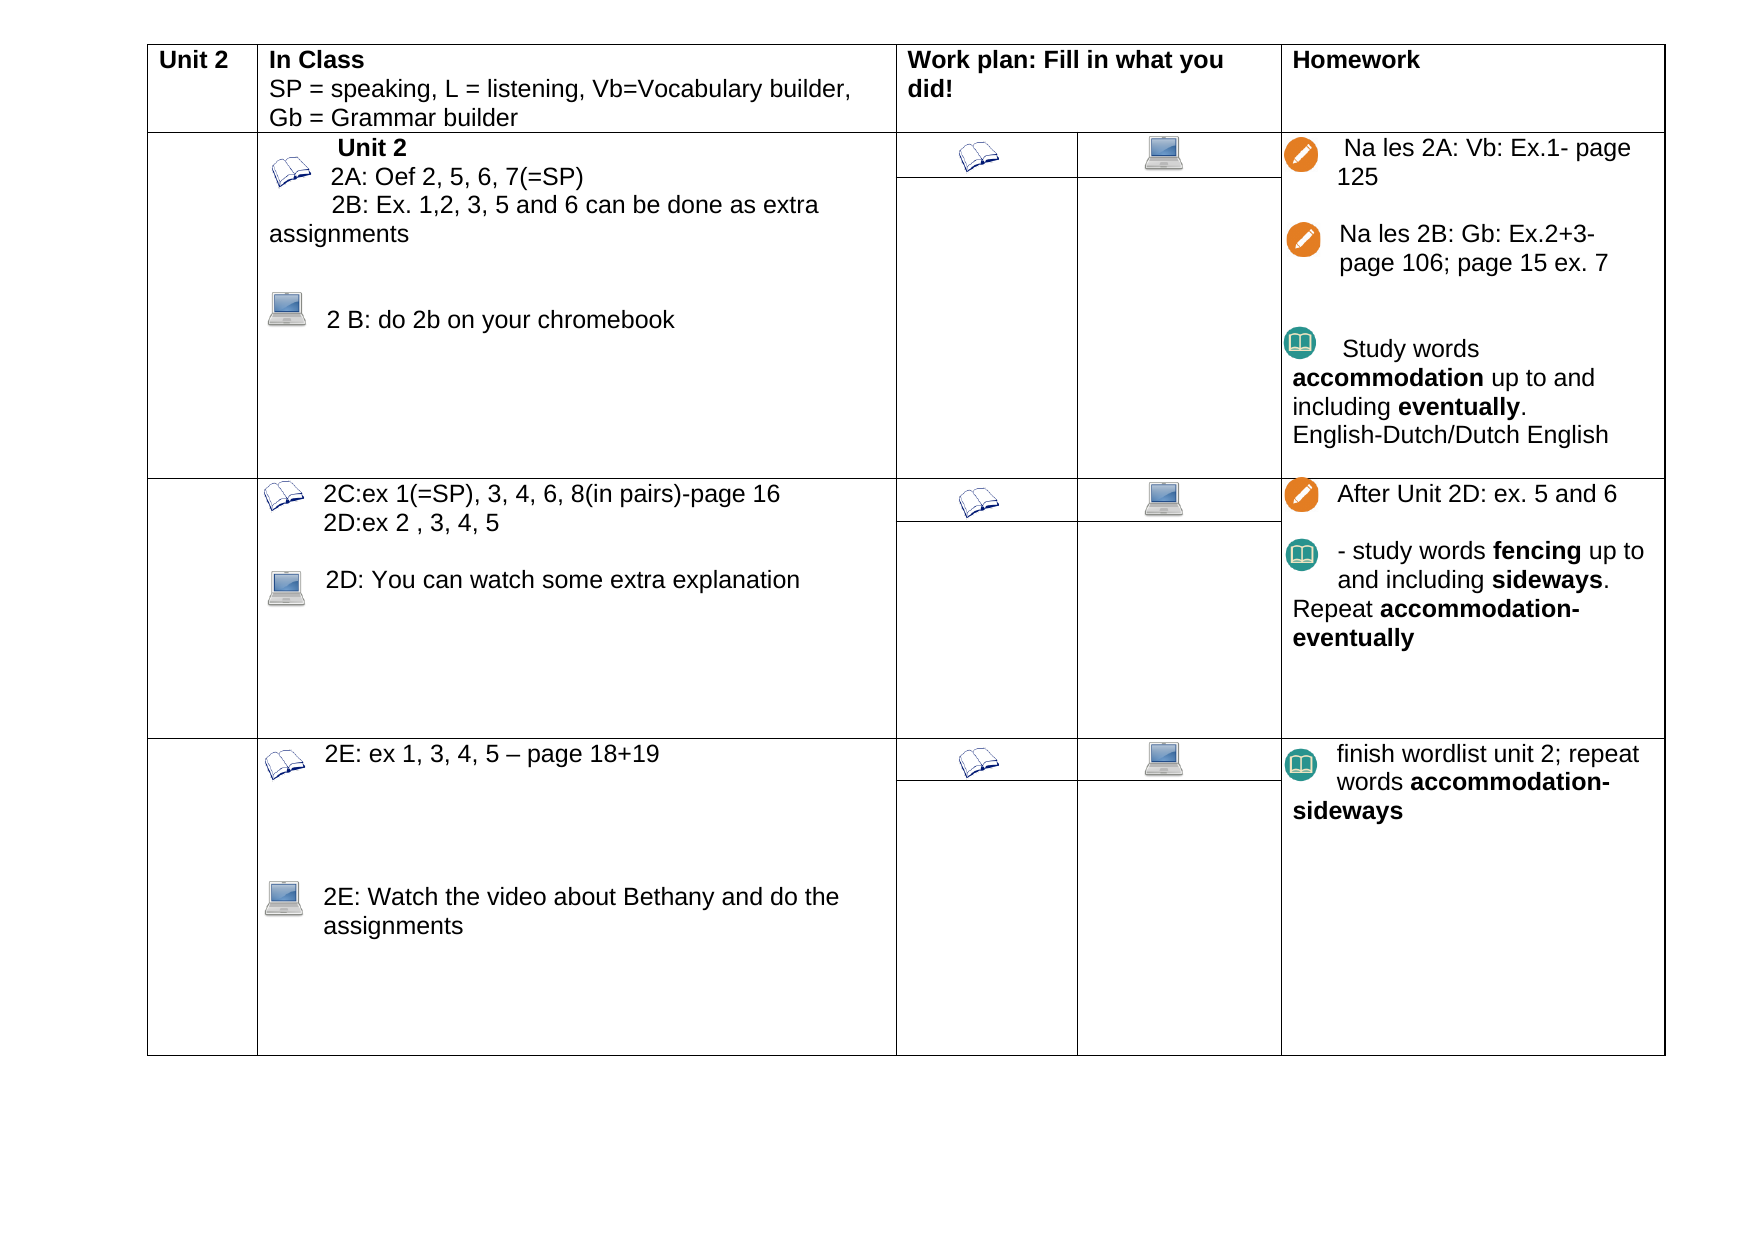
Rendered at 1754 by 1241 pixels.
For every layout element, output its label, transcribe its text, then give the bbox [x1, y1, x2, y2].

table_cell Unit 2 2A: Oef 2, 5, 6, 7(=SP) 2B: Ex. 1,2, 3, 5 and 6 can be done as extra assignments 2 B: do 2b on your chromebook [258, 133, 896, 478]
table_cell 2E: ex 1, 3, 4, 5 – page 18+19 2E: Watch the video about Bethany and do the assignments [258, 739, 896, 1055]
picture [270, 154, 312, 189]
table_header Homework [1282, 45, 1664, 132]
table_cell [897, 522, 1077, 737]
table_cell [897, 178, 1077, 478]
picture [1282, 326, 1317, 360]
table_header In Class SP = speaking, L = listening, Vb=Vocabulary builder, Gb = Grammar builder [258, 45, 896, 132]
picture [1142, 132, 1185, 174]
table_cell [1185, 739, 1281, 780]
table_header Unit 2 [148, 45, 257, 132]
picture [957, 485, 1000, 520]
picture [266, 288, 308, 330]
picture [262, 877, 305, 920]
table_cell [1078, 739, 1142, 780]
table_cell [148, 739, 257, 1055]
picture [1286, 222, 1321, 257]
table_cell [148, 479, 257, 737]
table_cell [897, 781, 1077, 1055]
picture [263, 747, 306, 782]
picture [1284, 137, 1318, 172]
picture [1284, 477, 1319, 512]
table_cell [897, 739, 1077, 780]
picture [957, 139, 1000, 174]
table_cell finish wordlist unit 2; repeat words accommodation-sideways [1282, 739, 1664, 1055]
table_cell [1078, 133, 1281, 177]
table_header Work plan: Fill in what you did! [897, 45, 1281, 132]
table_cell [148, 133, 257, 478]
table_cell [1078, 479, 1281, 521]
picture [1283, 747, 1318, 782]
table_cell [897, 133, 1077, 177]
table_cell [1078, 781, 1281, 1055]
picture [1142, 738, 1185, 780]
picture [1284, 537, 1319, 572]
picture [1142, 478, 1185, 520]
picture [265, 567, 307, 610]
table_cell [1078, 522, 1281, 737]
picture [262, 478, 305, 513]
table_cell [897, 479, 1077, 521]
table_cell Na les 2A: Vb: Ex.1- page 125 Na les 2B: Gb: Ex.2+3- page 106; page 15 ex. 7 Study words accommodation up to and including eventually. English-Dutch/Dutch English [1282, 133, 1664, 478]
table_cell After Unit 2D: ex. 5 and 6 - study words fencing up to and including sideways. Repeat accommodation-eventually [1282, 479, 1664, 737]
picture [957, 745, 1000, 780]
table_cell 2C:ex 1(=SP), 3, 4, 6, 8(in pairs)-page 16 2D:ex 2 , 3, 4, 5 2D: You can watch some extra explanation [258, 479, 896, 737]
table_cell [1078, 178, 1281, 478]
